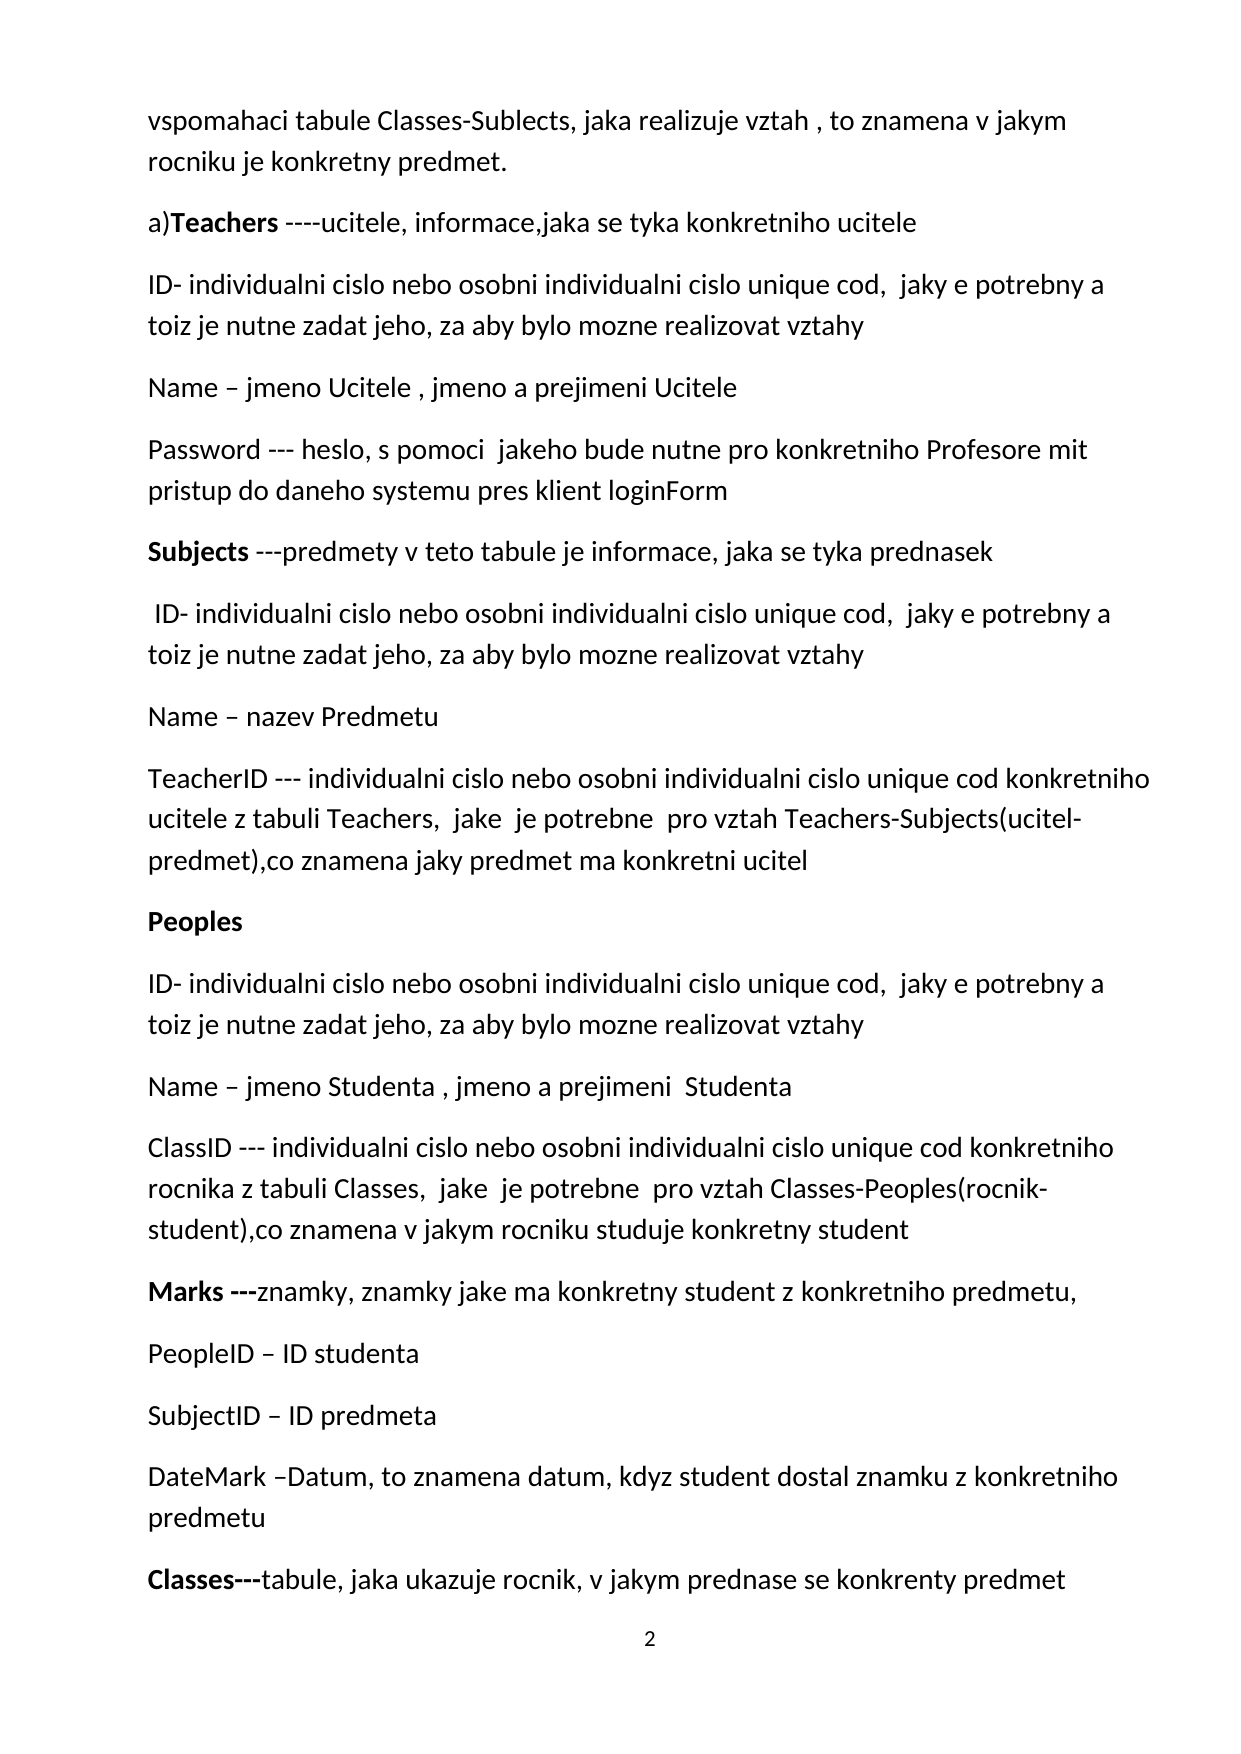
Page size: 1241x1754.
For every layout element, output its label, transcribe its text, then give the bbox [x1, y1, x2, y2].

text DateMark –Datum, to znamena datum, kdyz student dostal znamku z konkretniho predmetu [148, 1458, 1152, 1535]
text ID- individualni cislo nebo osobni individualni cislo unique cod, jaky e potrebny a toiz je nutne zadat jeho, za aby bylo mozne realizovat vztahy [148, 266, 1152, 343]
text ID- individualni cislo nebo osobni individualni cislo unique cod, jaky e potrebny a toiz je nutne zadat jeho, za aby bylo mozne realizovat vztahy [148, 965, 1152, 1042]
text Subjects ---predmety v teto tabule je informace, jaka se tyka prednasek [148, 533, 1152, 569]
text ID- individualni cislo nebo osobni individualni cislo unique cod, jaky e potrebny a toiz je nutne zadat jeho, za aby bylo mozne realizovat vztahy [148, 595, 1152, 672]
text TeacherID --- individualni cislo nebo osobni individualni cislo unique cod konkretniho ucitele z tabuli Teachers, jake je potrebne pro vztah Teachers-Subjects(ucitel-predmet),co znamena jaky predmet ma konkretni ucitel [148, 760, 1152, 877]
text a)Teachers ----ucitele, informace,jaka se tyka konkretniho ucitele [148, 204, 1152, 240]
text Name – nazev Predmetu [148, 698, 1152, 733]
text Name – jmeno Studenta , jmeno a prejimeni Studenta [148, 1068, 1152, 1103]
text Peoples [148, 903, 1152, 939]
text SubjectID – ID predmeta [148, 1397, 1152, 1432]
text PeopleID – ID studenta [148, 1335, 1152, 1371]
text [148, 102, 1152, 178]
text ClassID --- individualni cislo nebo osobni individualni cislo unique cod konkretniho rocnika z tabuli Classes, jake je potrebne pro vztah Classes-Peoples(rocnik-student),co znamena v jakym rocniku studuje konkretny student [148, 1129, 1152, 1247]
text Password --- heslo, s pomoci jakeho bude nutne pro konkretniho Profesore mit pristup do daneho systemu pres klient loginForm [148, 431, 1152, 507]
text Marks ---znamky, znamky jake ma konkretny student z konkretniho predmetu, [148, 1273, 1152, 1309]
text Classes---tabule, jaka ukazuje rocnik, v jakym prednase se konkrenty predmet [148, 1561, 1152, 1597]
text Name – jmeno Ucitele , jmeno a prejimeni Ucitele [148, 369, 1152, 404]
